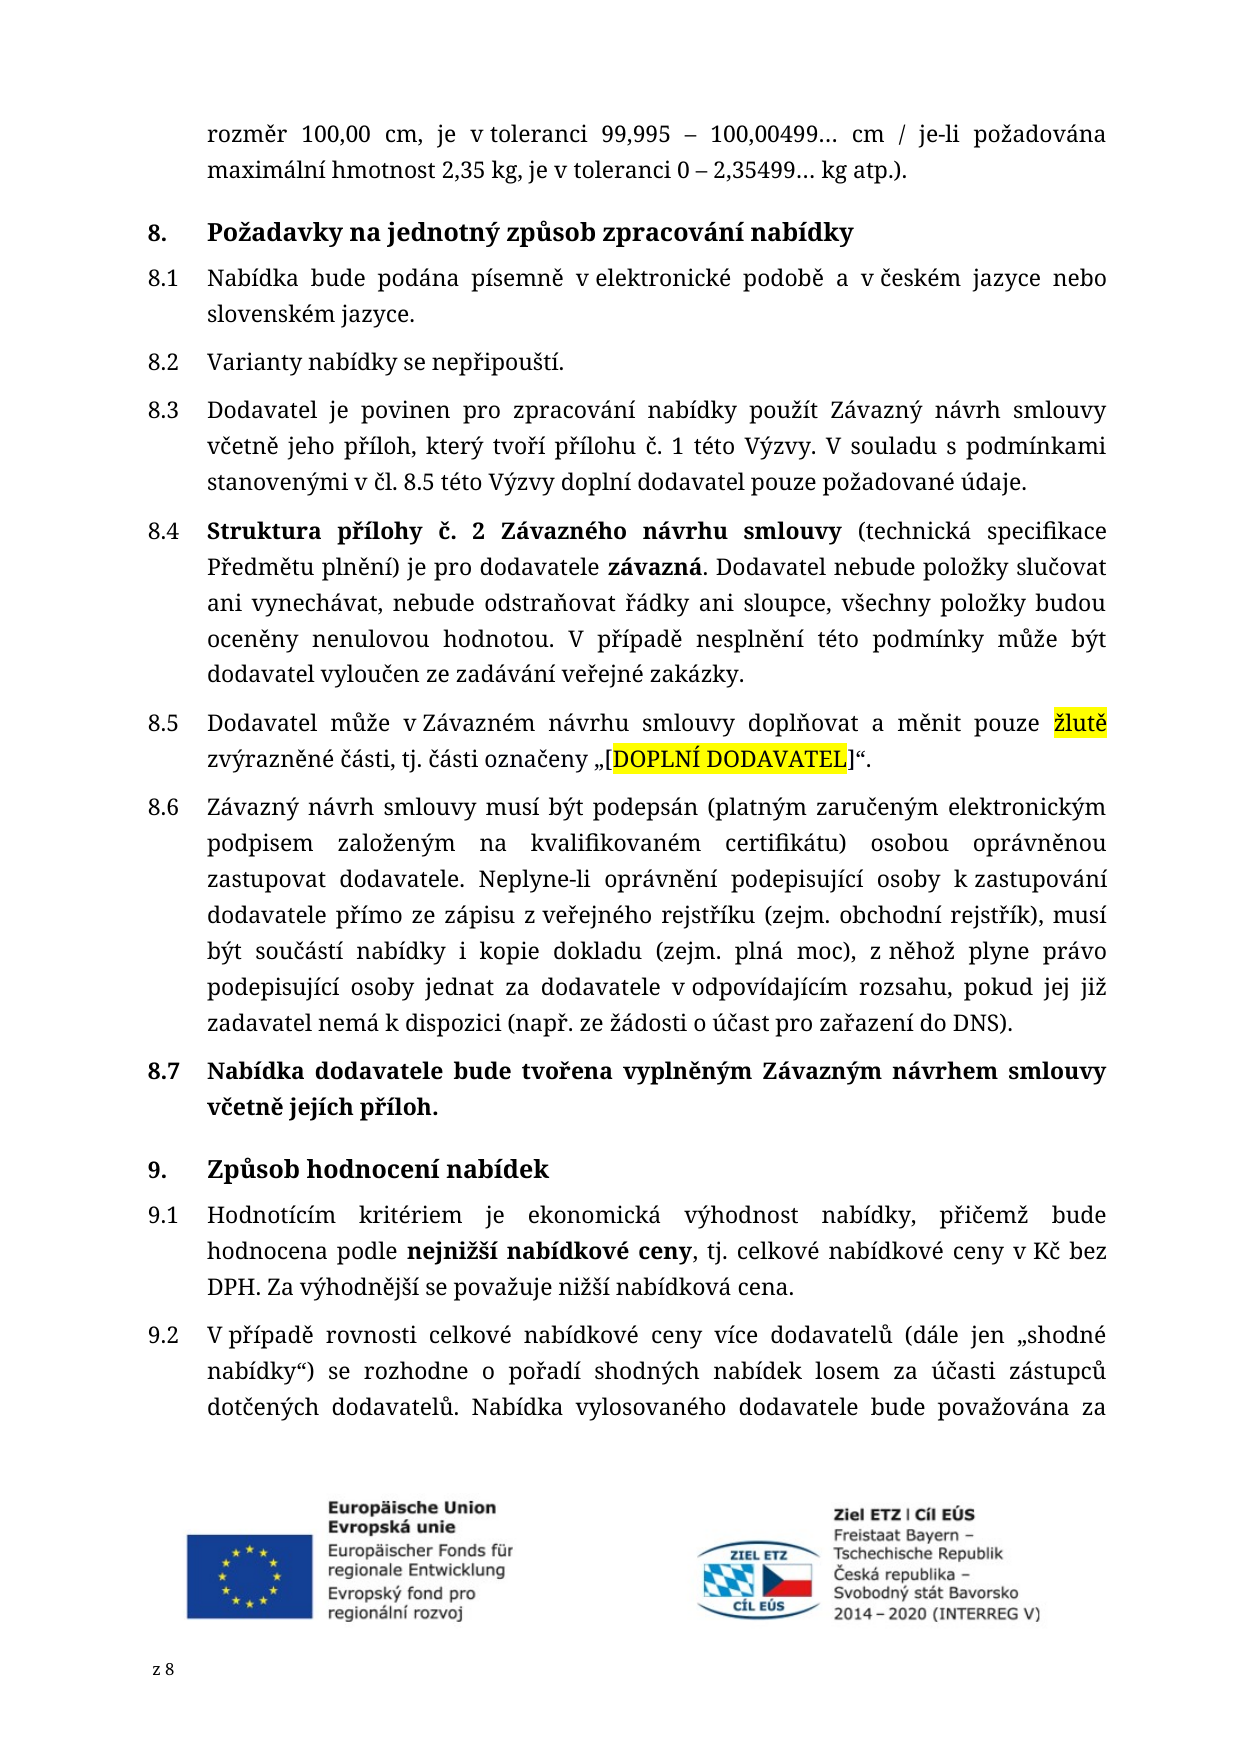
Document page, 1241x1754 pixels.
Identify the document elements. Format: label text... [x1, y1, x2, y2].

list Struktura přílohy č. 2 Závazného návrhu smlouvy (technická specifikace Předmětu plnění) je pro dodavatele závazná. Dodavatel nebude položky slučovat ani vynechávat, nebude odstraňovat řádky ani sloupce, všechny položky budou oceněny nenulovou hodnotou. V případě nesplnění této podmínky může být dodavatel vyloučen ze zadávání veřejné zakázky. [148, 515, 1107, 690]
subtitle Požadavky na jednotný způsob zpracování nabídky [148, 215, 1107, 249]
list Závazný návrh smlouvy musí být podepsán (platným zaručeným elektronickým podpisem založeným na kvalifikovaném certifikátu) osobou oprávněnou zastupovat dodavatele. Neplyne-li oprávnění podepisující osoby k zastupování dodavatele přímo ze zápisu z veřejného rejstříku (zejm. obchodní rejstřík), musí být součástí nabídky i kopie dokladu (zejm. plná moc), z něhož plyne právo podepisující osoby jednat za dodavatele v odpovídajícím rozsahu, pokud jej již zadavatel nemá k dispozici (např. ze žádosti o účast pro zařazení do DNS). [148, 791, 1107, 1038]
list Dodavatel je povinen pro zpracování nabídky použít Závazný návrh smlouvy včetně jeho příloh, který tvoří přílohu č. 1 této Výzvy. V souladu s podmínkami stanovenými v čl. 8.5 této Výzvy doplní dodavatel pouze požadované údaje. [148, 394, 1107, 497]
list Varianty nabídky se nepřipouští. [148, 346, 1107, 377]
list Nabídka dodavatele bude tvořena vyplněným Závazným návrhem smlouvy včetně jejích příloh. [148, 1055, 1107, 1122]
subtitle Způsob hodnocení nabídek [148, 1152, 1107, 1186]
list Dodavatel může v Závazném návrhu smlouvy doplňovat a měnit pouze žlutě zvýrazněné části, tj. části označeny „[DOPLNÍ DODAVATEL]“. [148, 707, 1107, 774]
picture [147, 1457, 1108, 1658]
list Hodnotícím kritériem je ekonomická výhodnost nabídky, přičemž bude hodnocena podle nejnižší nabídkové ceny, tj. celkové nabídkové ceny v Kč bez DPH. Za výhodnější se považuje nižší nabídková cena. [148, 1199, 1107, 1302]
list Nabídka bude podána písemně v elektronické podobě a v českém jazyce nebo slovenském jazyce. [148, 262, 1107, 329]
